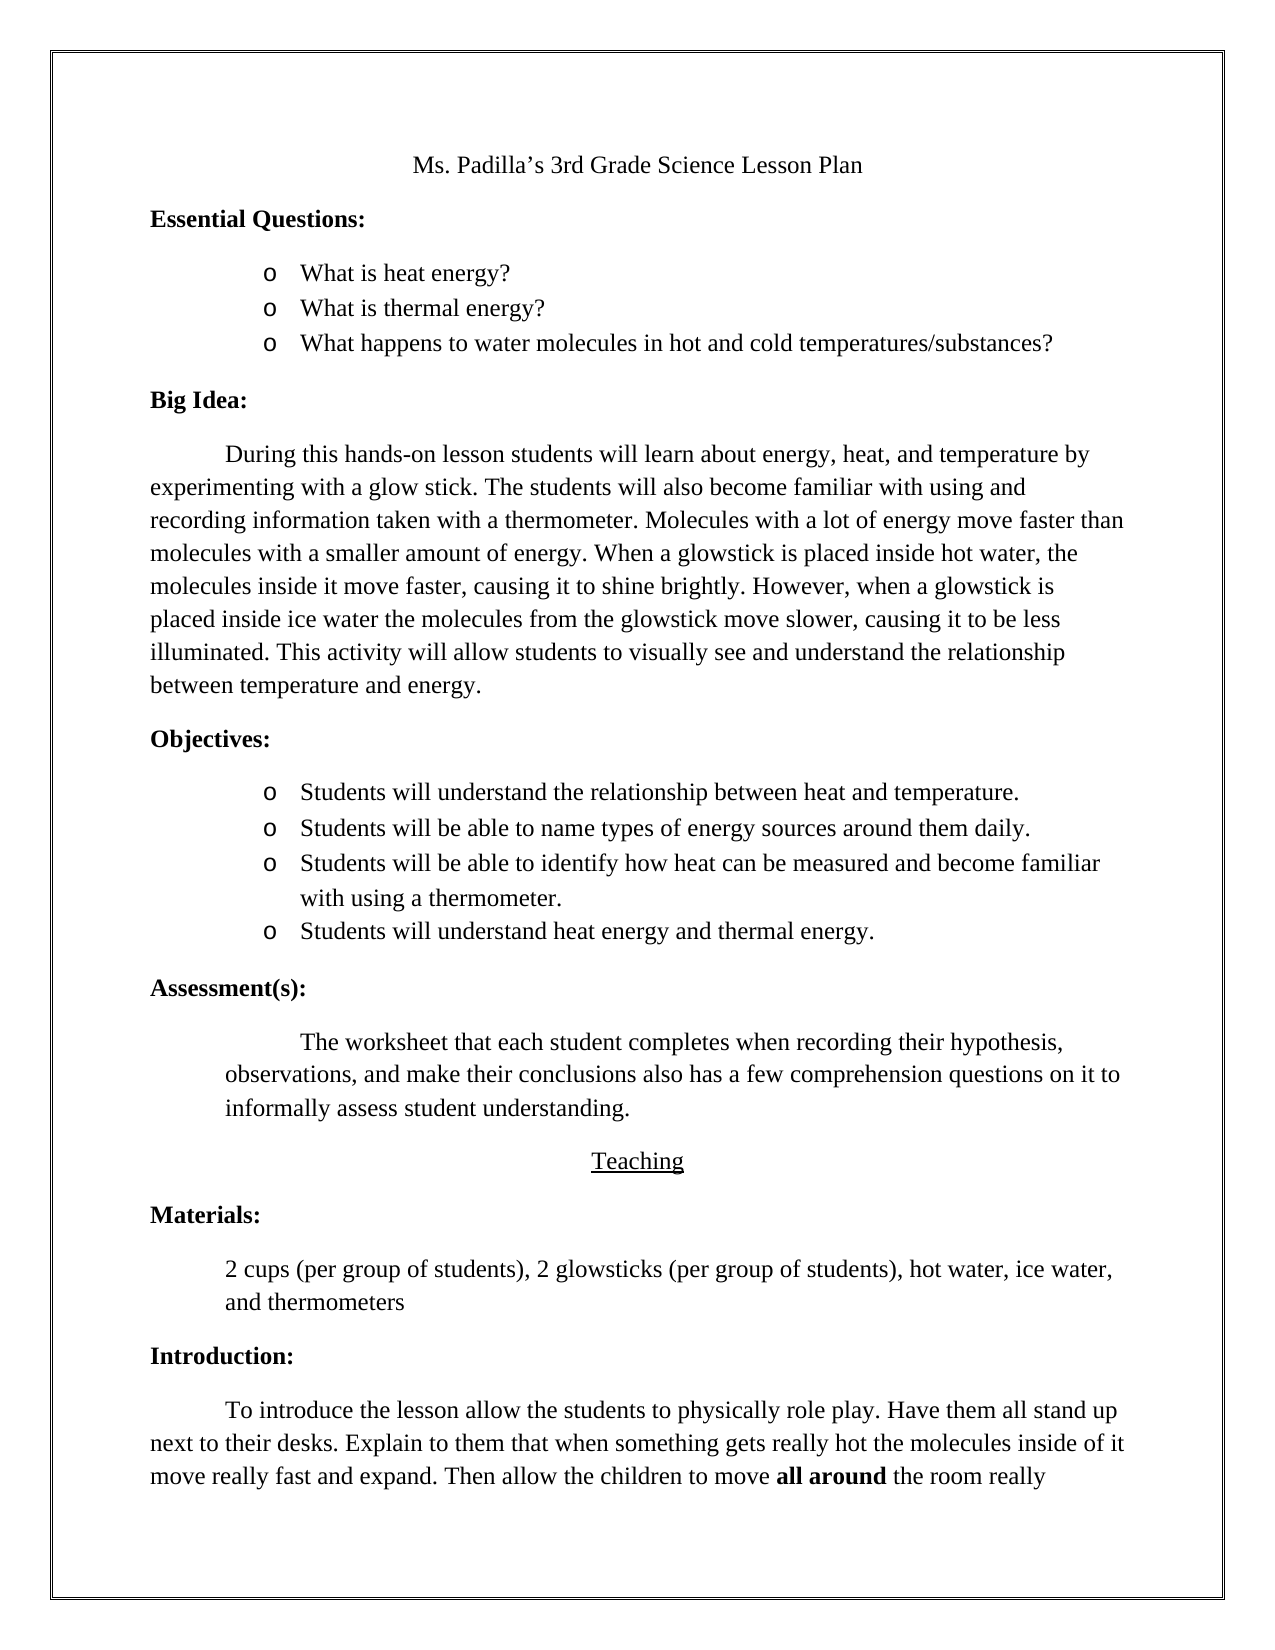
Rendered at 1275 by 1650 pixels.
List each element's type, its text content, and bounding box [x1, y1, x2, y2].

text Big Idea: [150, 385, 1125, 413]
text Introduction: [150, 1341, 1125, 1370]
text Teaching [150, 1146, 1125, 1175]
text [150, 1395, 1125, 1490]
text Ms. Padilla’s 3rd Grade Science Lesson Plan [150, 150, 1125, 179]
text Assessment(s): [150, 973, 1125, 1001]
list What is heat energy? [262, 258, 1125, 288]
text 2 cups (per group of students), 2 glowsticks (per group of students), hot water, ice water, and thermometers [225, 1254, 1125, 1316]
text The worksheet that each student completes when recording their hypothesis, observations, and make their conclusions also has a few comprehension questions on it to informally assess student understanding. [225, 1027, 1125, 1121]
text Objectives: [150, 724, 1125, 752]
list What happens to water molecules in hot and cold temperatures/substances? [262, 328, 1125, 359]
text Materials: [150, 1200, 1125, 1229]
list Students will understand heat energy and thermal energy. [262, 916, 1125, 947]
text During this hands-on lesson students will learn about energy, heat, and temperature by experimenting with a glow stick. The students will also become familiar with using and recording information taken with a thermometer. Molecules with a lot of energy move faster than molecules with a smaller amount of energy. When a glowstick is placed inside hot water, the molecules inside it move faster, causing it to shine brightly. However, when a glowstick is placed inside ice water the molecules from the glowstick move slower, causing it to be less illuminated. This activity will allow students to visually see and understand the relationship between temperature and energy. [150, 439, 1125, 698]
list Students will understand the relationship between heat and temperature. [262, 777, 1125, 808]
list Students will be able to name types of energy sources around them daily. [262, 813, 1125, 844]
text Essential Questions: [150, 204, 1125, 233]
list Students will be able to identify how heat can be measured and become familiar with using a thermometer. [262, 848, 1125, 912]
list What is thermal energy? [262, 293, 1125, 324]
